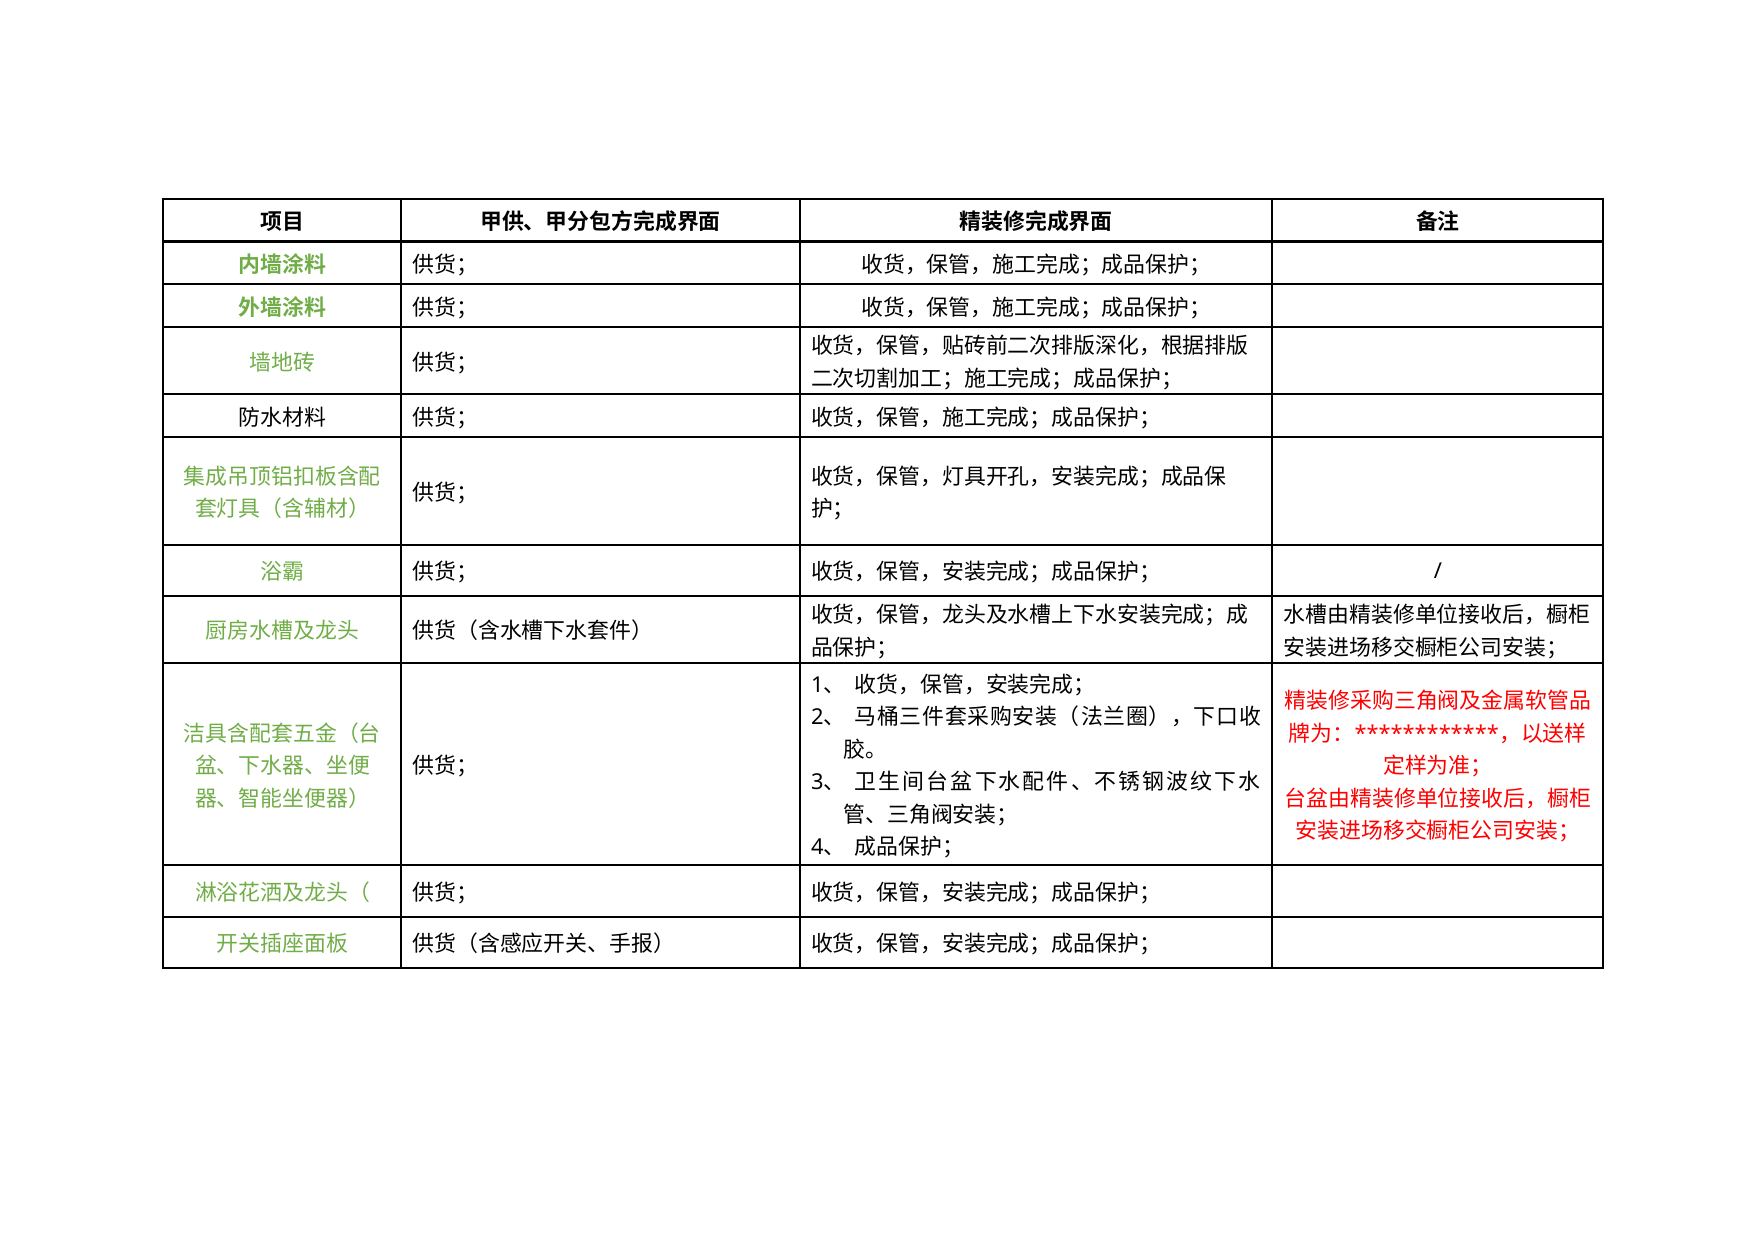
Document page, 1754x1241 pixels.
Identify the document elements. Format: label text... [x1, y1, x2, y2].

table_cell [1273, 438, 1602, 543]
table_header 项目 [164, 200, 400, 240]
table_cell 供货； [402, 395, 799, 436]
table_header 甲供、甲分包方完成界面 [402, 200, 799, 240]
table_cell 供货； [402, 438, 799, 543]
table_cell 墙地砖 [164, 328, 400, 393]
table_cell 收货，保管，贴砖前二次排版深化，根据排版二次切割加工；施工完成；成品保护； [801, 328, 1271, 393]
table_cell 内墙涂料 [164, 243, 400, 283]
table_cell [1273, 328, 1602, 393]
table_cell 供货（含感应开关、手报） [402, 918, 799, 967]
table_cell [1273, 918, 1602, 967]
table_cell 收货，保管，施工完成；成品保护； [801, 395, 1271, 436]
table_cell 供货； [402, 243, 799, 283]
table_cell 收货，保管，安装完成；成品保护； [801, 546, 1271, 595]
table_cell 供货； [402, 285, 799, 326]
table_cell 开关插座面板 [164, 918, 400, 967]
table_cell [1273, 395, 1602, 436]
table_header 备注 [1273, 200, 1602, 240]
table_cell 洁具含配套五金（台盆、下水器、坐便器、智能坐便器） [164, 664, 400, 864]
table_cell 精装修采购三角阀及金属软管品牌为：************，以送样定样为准； 台盆由精装修单位接收后，橱柜安装进场移交橱柜公司安装； [1273, 664, 1602, 864]
table_cell 收货，保管，龙头及水槽上下水安装完成；成品保护； [801, 597, 1271, 662]
table_cell 收货，保管，施工完成；成品保护； [801, 285, 1271, 326]
table_cell 供货； [402, 664, 799, 864]
table_cell 集成吊顶铝扣板含配套灯具（含辅材） [164, 438, 400, 543]
table_cell 厨房水槽及龙头 [164, 597, 400, 662]
table_cell 收货，保管，施工完成；成品保护； [801, 243, 1271, 283]
table_cell 淋浴花洒及龙头（ [164, 866, 400, 916]
table_cell / [1273, 546, 1602, 595]
table_cell 防水材料 [164, 395, 400, 436]
table_cell 供货； [402, 866, 799, 916]
table_cell 供货； [402, 546, 799, 595]
table_cell 供货（含水槽下水套件） [402, 597, 799, 662]
table_cell 收货，保管，安装完成；成品保护； [801, 918, 1271, 967]
table_cell 外墙涂料 [164, 285, 400, 326]
table_cell 收货，保管，安装完成； 马桶三件套采购安装（法兰圈），下口收胶。 卫生间台盆下水配件、不锈钢波纹下水管、三角阀安装； 成品保护； [801, 664, 1271, 864]
table_cell 供货； [402, 328, 799, 393]
table_cell [1273, 285, 1602, 326]
table_cell [1273, 243, 1602, 283]
table_header 精装修完成界面 [801, 200, 1271, 240]
table_cell [1273, 866, 1602, 916]
table_cell 水槽由精装修单位接收后，橱柜安装进场移交橱柜公司安装； [1273, 597, 1602, 662]
table_cell 收货，保管，灯具开孔，安装完成；成品保护； [801, 438, 1271, 543]
table_cell 收货，保管，安装完成；成品保护； [801, 866, 1271, 916]
table_cell 浴霸 [164, 546, 400, 595]
